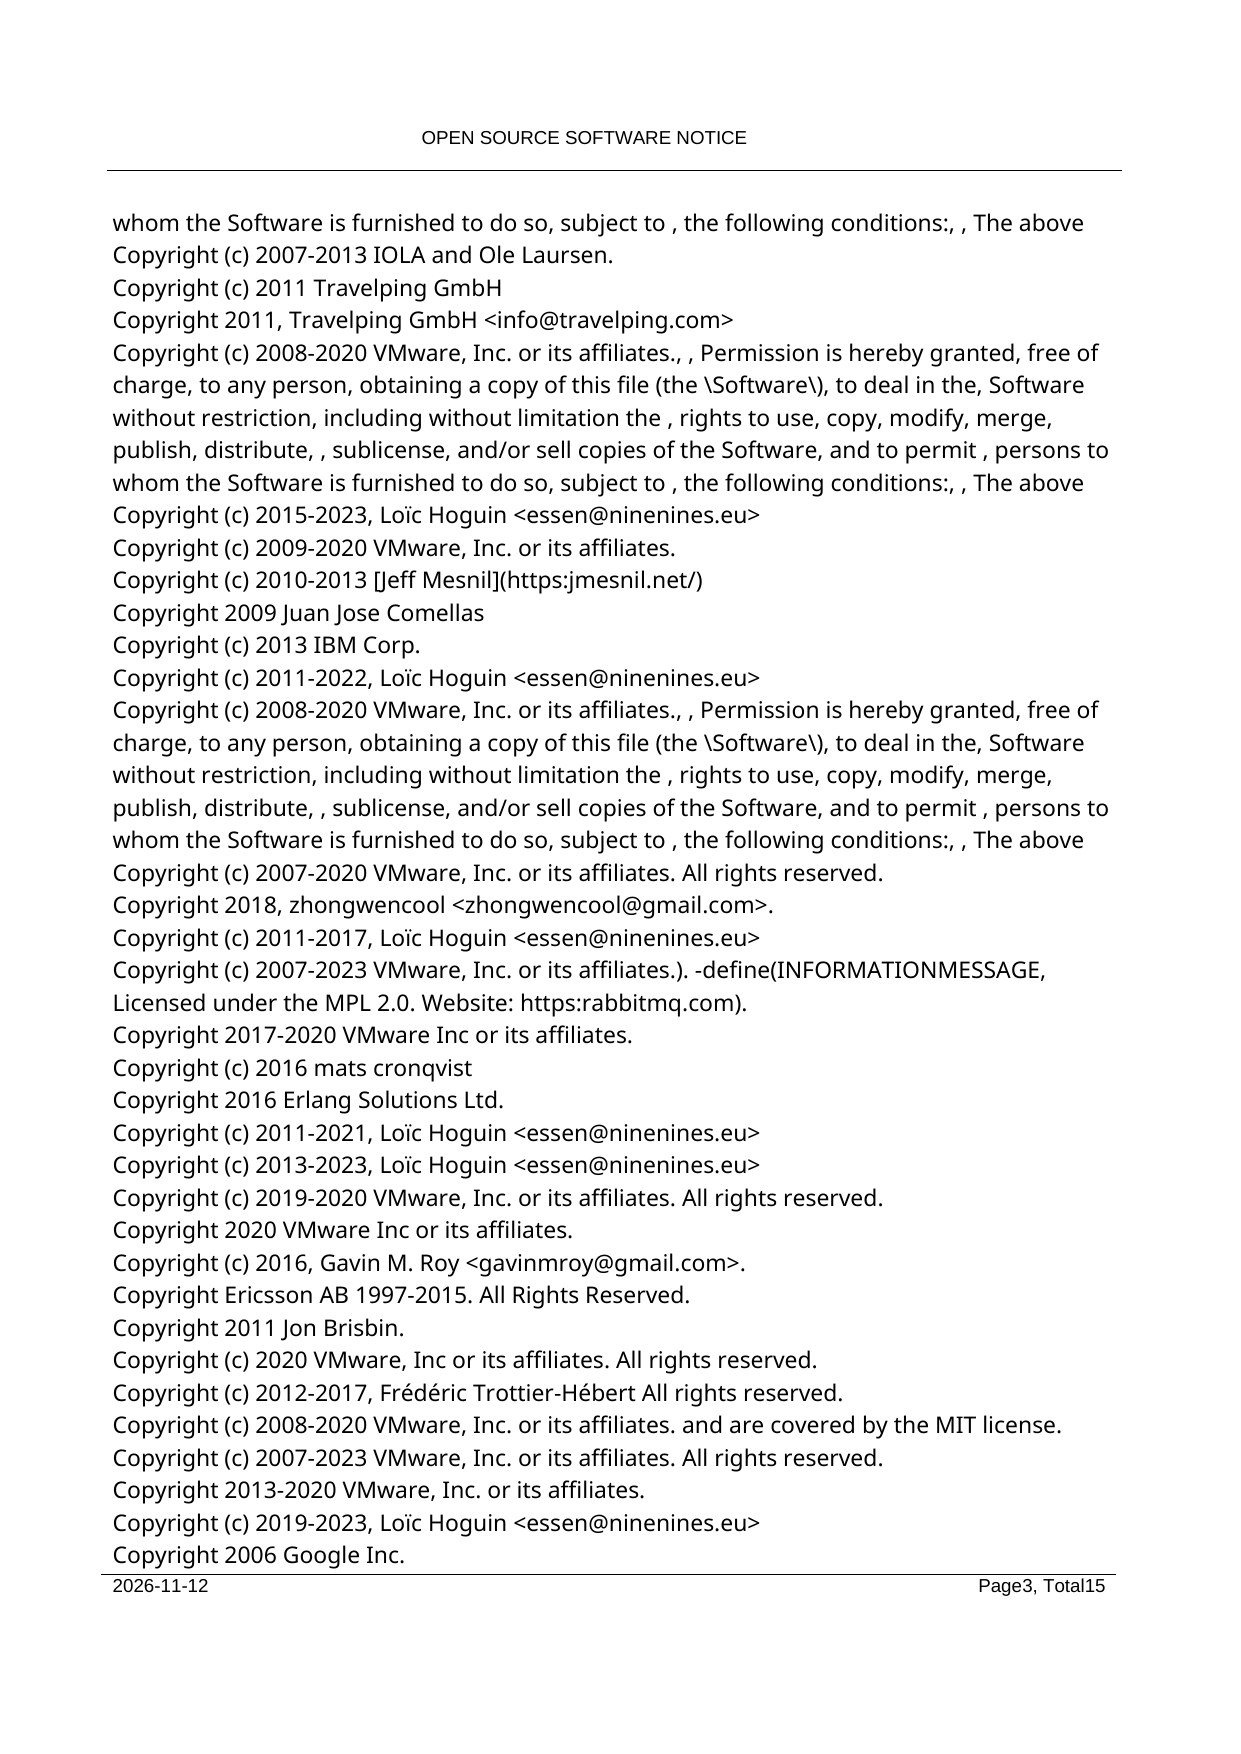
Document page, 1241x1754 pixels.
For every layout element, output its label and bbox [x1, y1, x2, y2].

text [112, 206, 1128, 1571]
